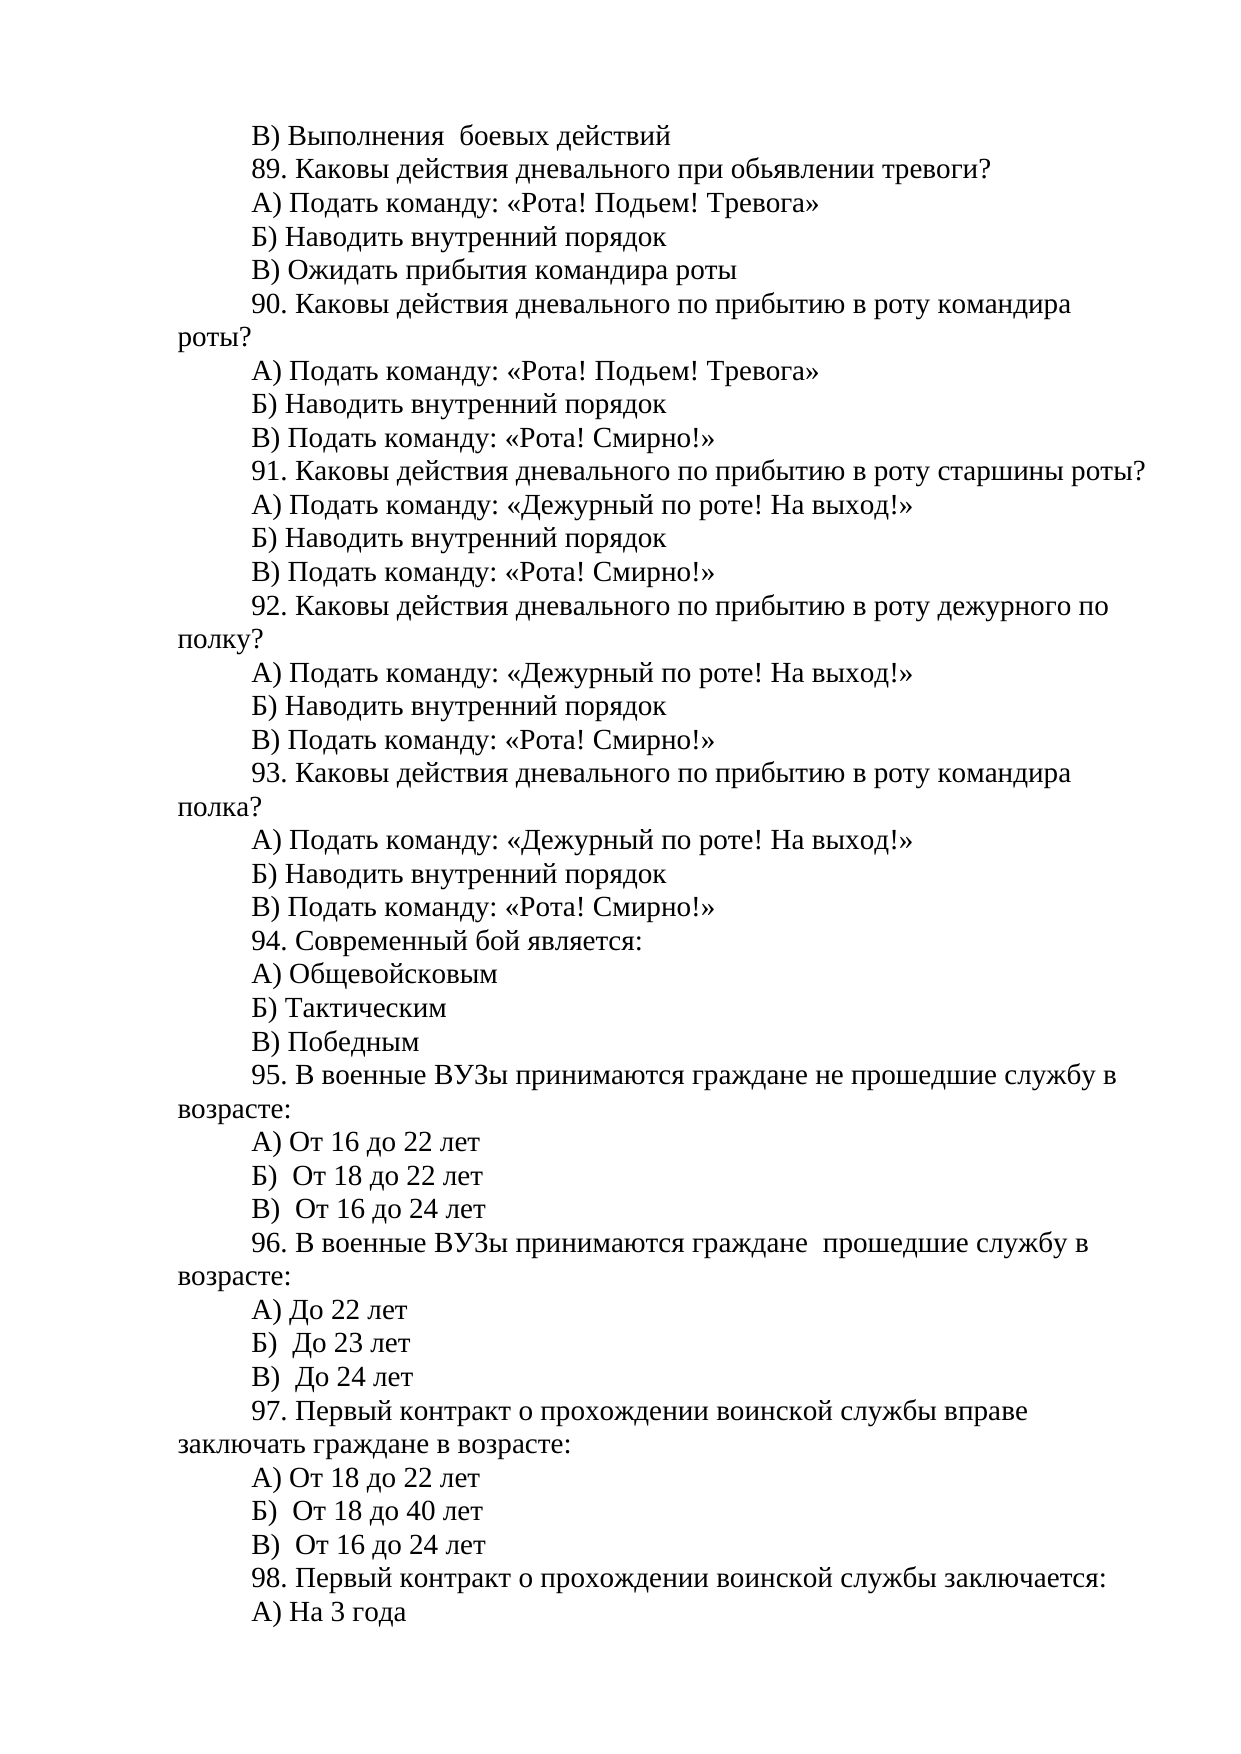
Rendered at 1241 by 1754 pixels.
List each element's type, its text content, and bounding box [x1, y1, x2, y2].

text А) До 22 лет [177, 1292, 1152, 1326]
text 94. Современный бой является: [177, 923, 1152, 957]
text 91. Каковы действия дневального по прибытию в роту старшины роты? [177, 453, 1152, 487]
text 95. В военные ВУЗы принимаются граждане не прошедшие службу в возрасте: [177, 1057, 1152, 1124]
text 97. Первый контракт о прохождении воинской службы вправе заключать граждане в возрасте: [177, 1393, 1152, 1460]
text 90. Каковы действия дневального по прибытию в роту командира роты? [177, 286, 1152, 353]
text А) Подать команду: «Рота! Подьем! Тревога» [177, 353, 1152, 386]
text А) Подать команду: «Дежурный по роте! На выход!» [177, 655, 1152, 688]
text Б) До 23 лет [177, 1326, 1152, 1359]
text А) Общевойсковым [177, 957, 1152, 990]
text 92. Каковы действия дневального по прибытию в роту дежурного по полку? [177, 588, 1152, 655]
text 89. Каковы действия дневального при обьявлении тревоги? [177, 152, 1152, 185]
text А) Подать команду: «Рота! Подьем! Тревога» [177, 185, 1152, 219]
text В) От 16 до 24 лет [177, 1527, 1152, 1560]
text А) На 3 года [177, 1594, 1152, 1627]
text 98. Первый контракт о прохождении воинской службы заключается: [177, 1560, 1152, 1594]
text В) Подать команду: «Рота! Смирно!» [177, 554, 1152, 588]
text Б) Наводить внутренний порядок [177, 688, 1152, 722]
text В) Подать команду: «Рота! Смирно!» [177, 889, 1152, 923]
text 93. Каковы действия дневального по прибытию в роту командира полка? [177, 755, 1152, 822]
text Б) Наводить внутренний порядок [177, 521, 1152, 554]
text Б) Тактическим [177, 990, 1152, 1024]
text 96. В военные ВУЗы принимаются граждане прошедшие службу в возрасте: [177, 1225, 1152, 1292]
text Б) Наводить внутренний порядок [177, 219, 1152, 252]
text Б) От 18 до 40 лет [177, 1493, 1152, 1527]
text Б) Наводить внутренний порядок [177, 856, 1152, 889]
text В) Победным [177, 1024, 1152, 1057]
text А) Подать команду: «Дежурный по роте! На выход!» [177, 487, 1152, 521]
text В) Подать команду: «Рота! Смирно!» [177, 722, 1152, 755]
text А) Подать команду: «Дежурный по роте! На выход!» [177, 822, 1152, 856]
text Б) Наводить внутренний порядок [177, 386, 1152, 420]
text В) От 16 до 24 лет [177, 1191, 1152, 1225]
text А) От 18 до 22 лет [177, 1460, 1152, 1493]
text В) Выполнения боевых действий [177, 118, 1152, 152]
text В) Ожидать прибытия командира роты [177, 252, 1152, 286]
text В) До 24 лет [177, 1359, 1152, 1393]
text А) От 16 до 22 лет [177, 1124, 1152, 1158]
text В) Подать команду: «Рота! Смирно!» [177, 420, 1152, 453]
text Б) От 18 до 22 лет [177, 1158, 1152, 1191]
